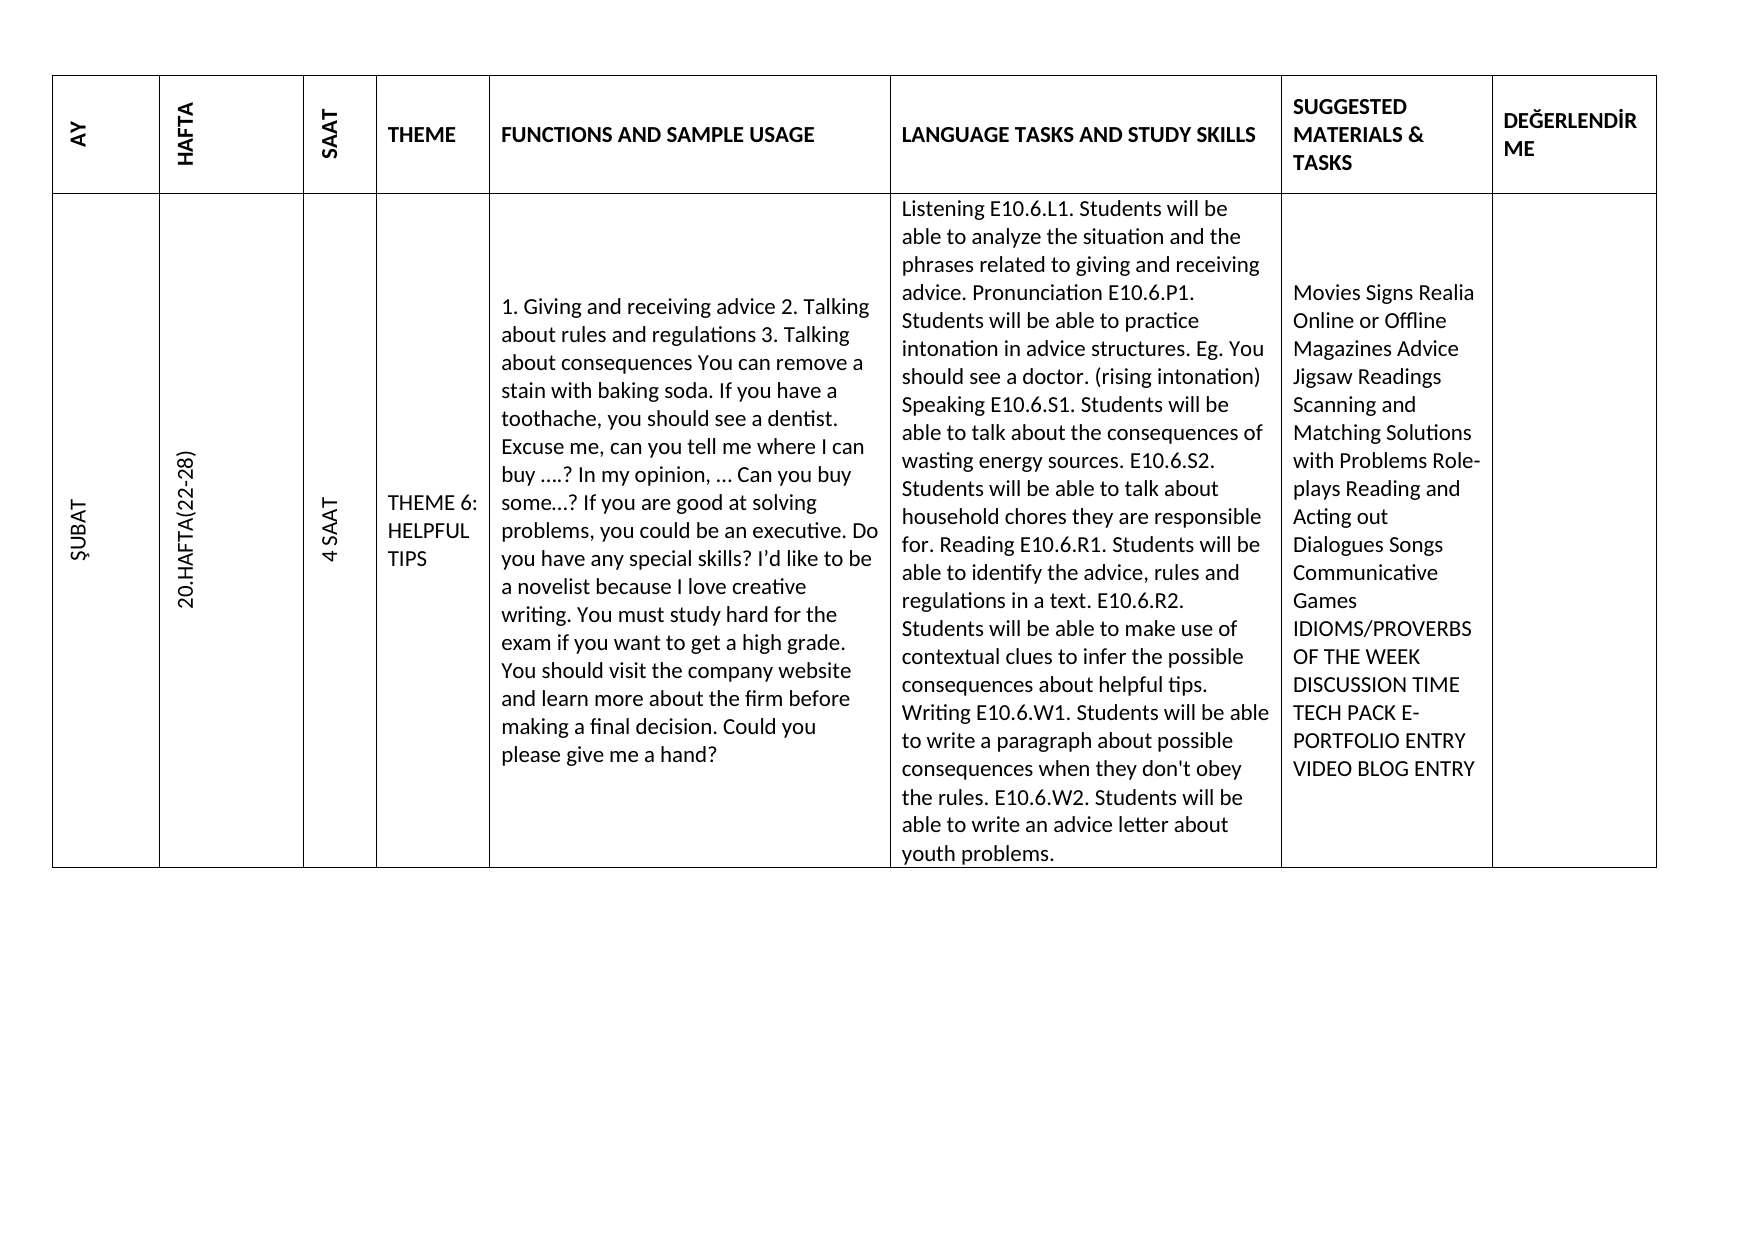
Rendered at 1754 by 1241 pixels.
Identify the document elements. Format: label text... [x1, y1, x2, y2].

table_cell 20.HAFTA(22-28) [160, 194, 303, 867]
table_header FUNCTIONS AND SAMPLE USAGE [490, 76, 890, 193]
table_header THEME [377, 76, 489, 193]
table_header HAFTA [160, 76, 303, 193]
table_header DEĞERLENDİRME [1493, 76, 1656, 193]
table_header LANGUAGE TASKS AND STUDY SKILLS [891, 76, 1281, 193]
table_cell 4 SAAT [304, 194, 376, 867]
table_cell Listening E10.6.L1. Students will be able to analyze the situation and the phrases related to giving and receiving advice. Pronunciation E10.6.P1. Students will be able to practice intonation in advice structures. Eg. You should see a doctor. (rising intonation) Speaking E10.6.S1. Students will be able to talk about the consequences of wasting energy sources. E10.6.S2. Students will be able to talk about household chores they are responsible for. Reading E10.6.R1. Students will be able to identify the advice, rules and regulations in a text. E10.6.R2. Students will be able to make use of contextual clues to infer the possible consequences about helpful tips. Writing E10.6.W1. Students will be able to write a paragraph about possible consequences when they don't obey the rules. E10.6.W2. Students will be able to write an advice letter about youth problems. [891, 194, 1281, 867]
table_header AY [53, 76, 159, 193]
table_cell Movies Signs Realia Online or Offline Magazines Advice Jigsaw Readings Scanning and Matching Solutions with Problems Role-plays Reading and Acting out Dialogues Songs Communicative Games IDIOMS/PROVERBS OF THE WEEK DISCUSSION TIME TECH PACK E-PORTFOLIO ENTRY VIDEO BLOG ENTRY [1282, 194, 1492, 867]
table_cell THEME 6: HELPFUL TIPS [377, 194, 489, 867]
table_cell ŞUBAT [53, 194, 159, 867]
table_header SAAT [304, 76, 376, 193]
table_header SUGGESTED MATERIALS & TASKS [1282, 76, 1492, 193]
table_cell 1. Giving and receiving advice 2. Talking about rules and regulations 3. Talking about consequences You can remove a stain with baking soda. If you have a toothache, you should see a dentist. Excuse me, can you tell me where I can buy ….? In my opinion, … Can you buy some…? If you are good at solving problems, you could be an executive. Do you have any special skills? I’d like to be a novelist because I love creative writing. You must study hard for the exam if you want to get a high grade. You should visit the company website and learn more about the firm before making a final decision. Could you please give me a hand? [490, 194, 890, 867]
table_cell [1493, 194, 1656, 867]
